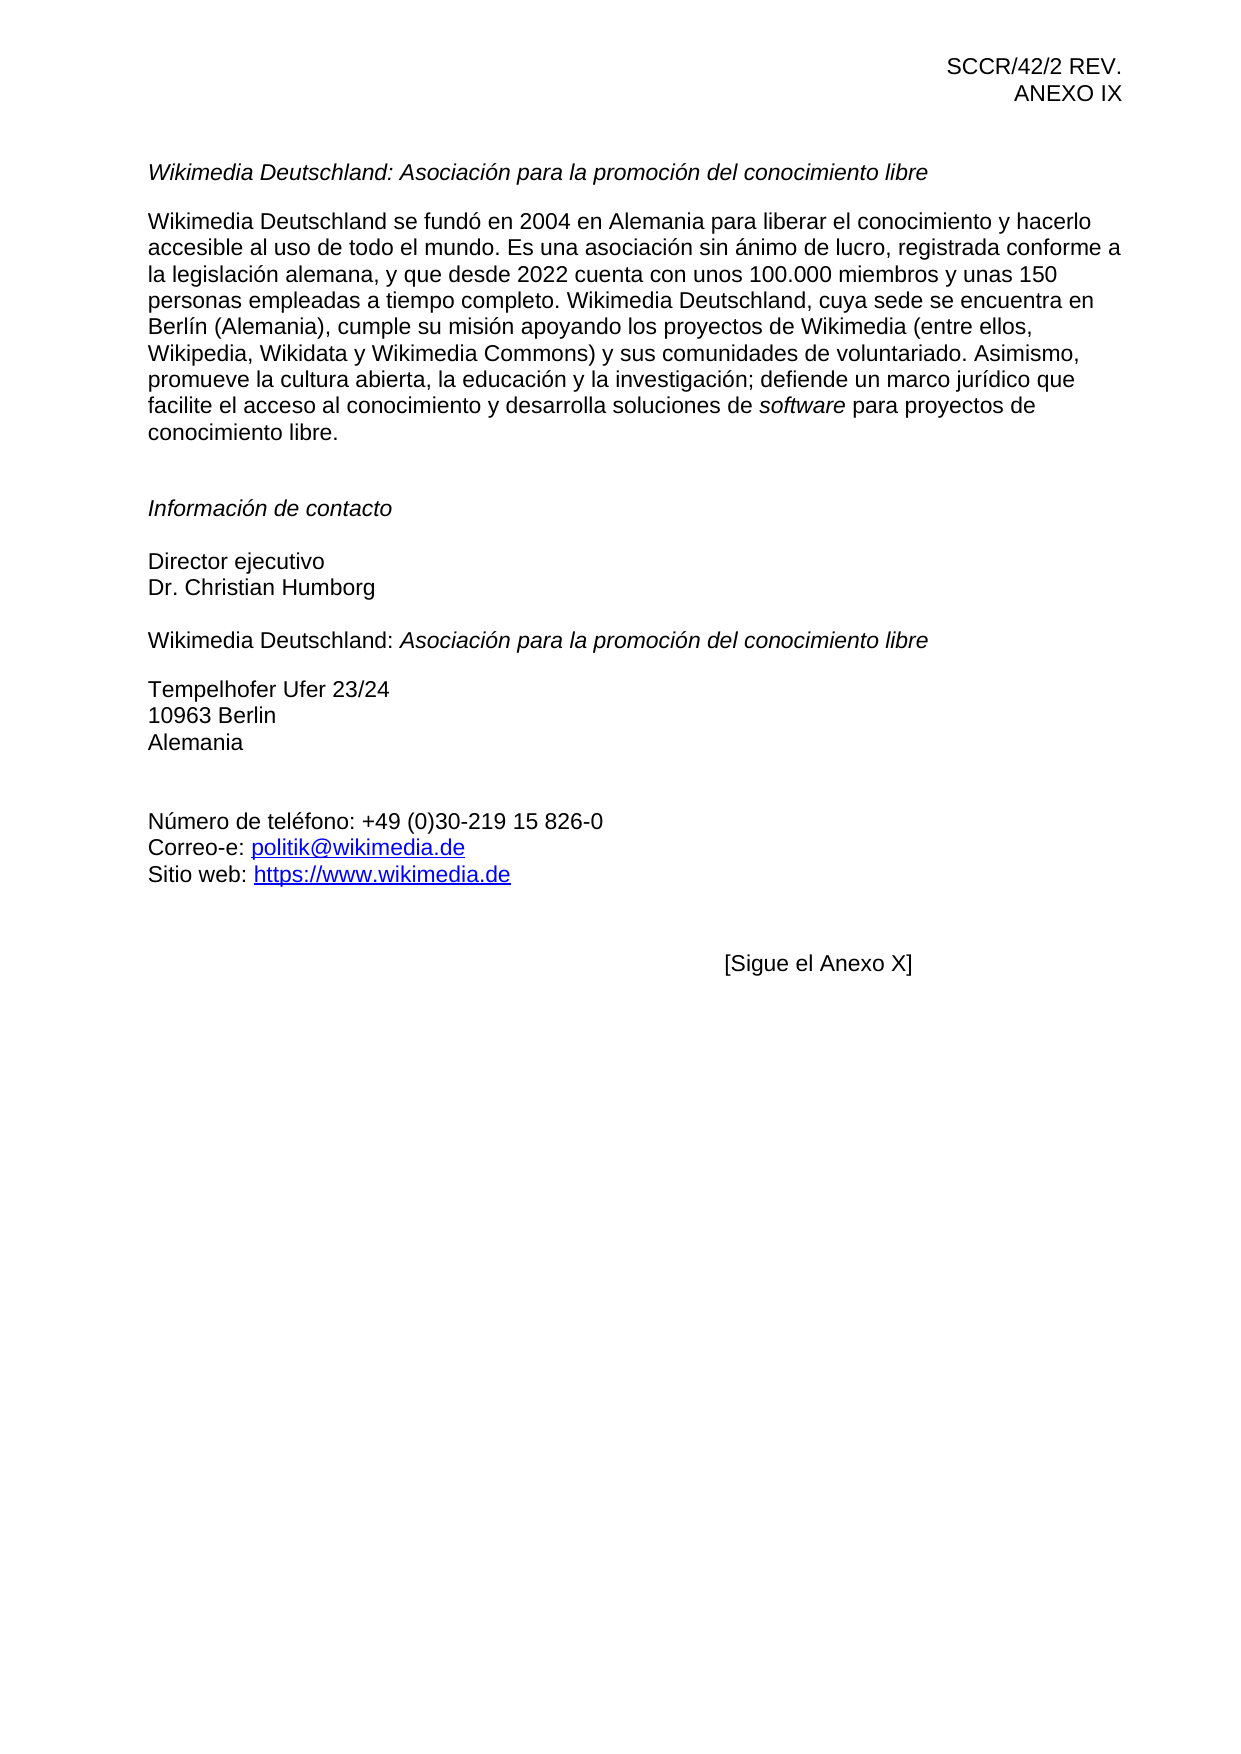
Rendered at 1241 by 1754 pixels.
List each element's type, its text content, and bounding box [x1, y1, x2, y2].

text Número de teléfono: +49 (0)30-219 15 826-0 [148, 808, 1122, 834]
text [Sigue el Anexo X] [724, 949, 1122, 976]
text Información de contacto [148, 495, 1122, 521]
text Sitio web: https://www.wikimedia.de [148, 861, 1122, 887]
text Dr. Christian Humborg [148, 574, 1122, 600]
text Alemania [148, 729, 1122, 755]
text Wikimedia Deutschland se fundó en 2004 en Alemania para liberar el conocimiento y hacerlo accesible al uso de todo el mundo. Es una asociación sin ánimo de lucro, registrada conforme a la legislación alemana, y que desde 2022 cuenta con unos 100.000 miembros y unas 150 personas empleadas a tiempo completo. Wikimedia Deutschland, cuya sede se encuentra en Berlín (Alemania), cumple su misión apoyando los proyectos de Wikimedia (entre ellos, Wikipedia, Wikidata y Wikimedia Commons) y sus comunidades de voluntariado. Asimismo, promueve la cultura abierta, la educación y la investigación; defiende un marco jurídico que facilite el acceso al conocimiento y desarrolla soluciones de software para proyectos de conocimiento libre. [148, 208, 1122, 445]
text 10963 Berlin [148, 702, 1122, 729]
text Wikimedia Deutschland: Asociación para la promoción del conocimiento libre [148, 627, 1122, 653]
text Director ejecutivo [148, 548, 1122, 574]
text Tempelhofer Ufer 23/24 [148, 676, 1122, 702]
text Correo-e: politik@wikimedia.de [148, 834, 1122, 861]
text Wikimedia Deutschland: Asociación para la promoción del conocimiento libre [148, 158, 1122, 185]
